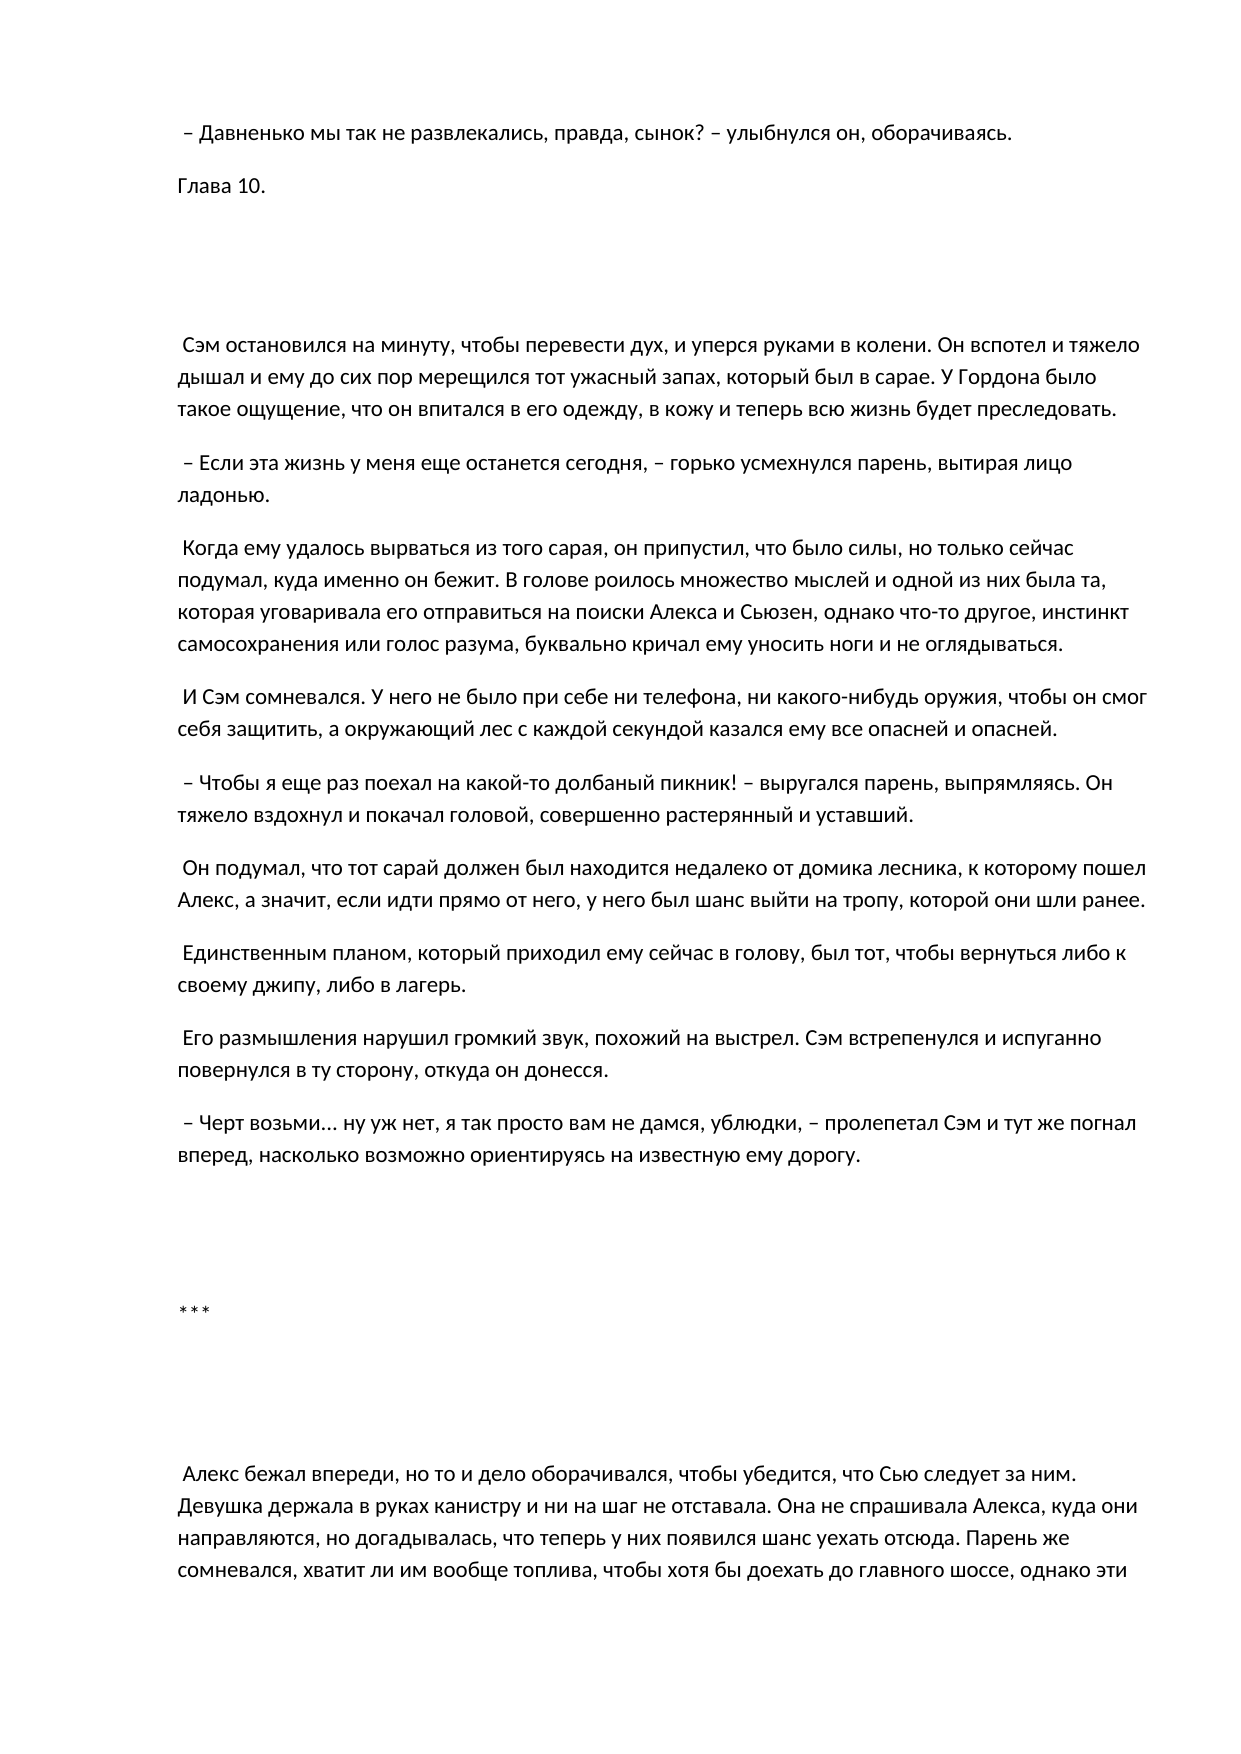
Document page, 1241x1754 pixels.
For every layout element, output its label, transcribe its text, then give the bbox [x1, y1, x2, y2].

text – Если эта жизнь у меня еще останется сегодня, – горько усмехнулся парень, вытирая лицо ладонью. [177, 448, 1152, 508]
text И Сэм сомневался. У него не было при себе ни телефона, ни какого-нибудь оружия, чтобы он смог себя защитить, а окружающий лес с каждой секундой казался ему все опасней и опасней. [177, 682, 1152, 743]
text Единственным планом, который приходил ему сейчас в голову, был тот, чтобы вернуться либо к своему джипу, либо в лагерь. [177, 938, 1152, 998]
text Глава 10. [177, 171, 1152, 199]
text Сэм остановился на минуту, чтобы перевести дух, и уперся руками в колени. Он вспотел и тяжело дышал и ему до сих пор мерещился тот ужасный запах, который был в сарае. У Гордона было такое ощущение, что он впитался в его одежду, в кожу и теперь всю жизнь будет преследовать. [177, 330, 1152, 423]
text Он подумал, что тот сарай должен был находится недалеко от домика лесника, к которому пошел Алекс, а значит, если идти прямо от него, у него был шанс выйти на тропу, которой они шли ранее. [177, 853, 1152, 913]
text – Давненько мы так не развлекались, правда, сынок? – улыбнулся он, оборачиваясь. [177, 118, 1152, 146]
text – Черт возьми... ну уж нет, я так просто вам не дамся, ублюдки, – пролепетал Сэм и тут же погнал вперед, насколько возможно ориентируясь на известную ему дорогу. [177, 1108, 1152, 1169]
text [177, 1459, 1152, 1583]
text *** [177, 1300, 1152, 1328]
text Когда ему удалось вырваться из того сарая, он припустил, что было силы, но только сейчас подумал, куда именно он бежит. В голове роилось множество мыслей и одной из них была та, которая уговаривала его отправиться на поиски Алекса и Сьюзен, однако что-то другое, инстинкт самосохранения или голос разума, буквально кричал ему уносить ноги и не оглядываться. [177, 533, 1152, 657]
text Его размышления нарушил громкий звук, похожий на выстрел. Сэм встрепенулся и испуганно повернулся в ту сторону, откуда он донесся. [177, 1023, 1152, 1083]
text – Чтобы я еще раз поехал на какой-то долбаный пикник! – выругался парень, выпрямляясь. Он тяжело вздохнул и покачал головой, совершенно растерянный и уставший. [177, 768, 1152, 828]
